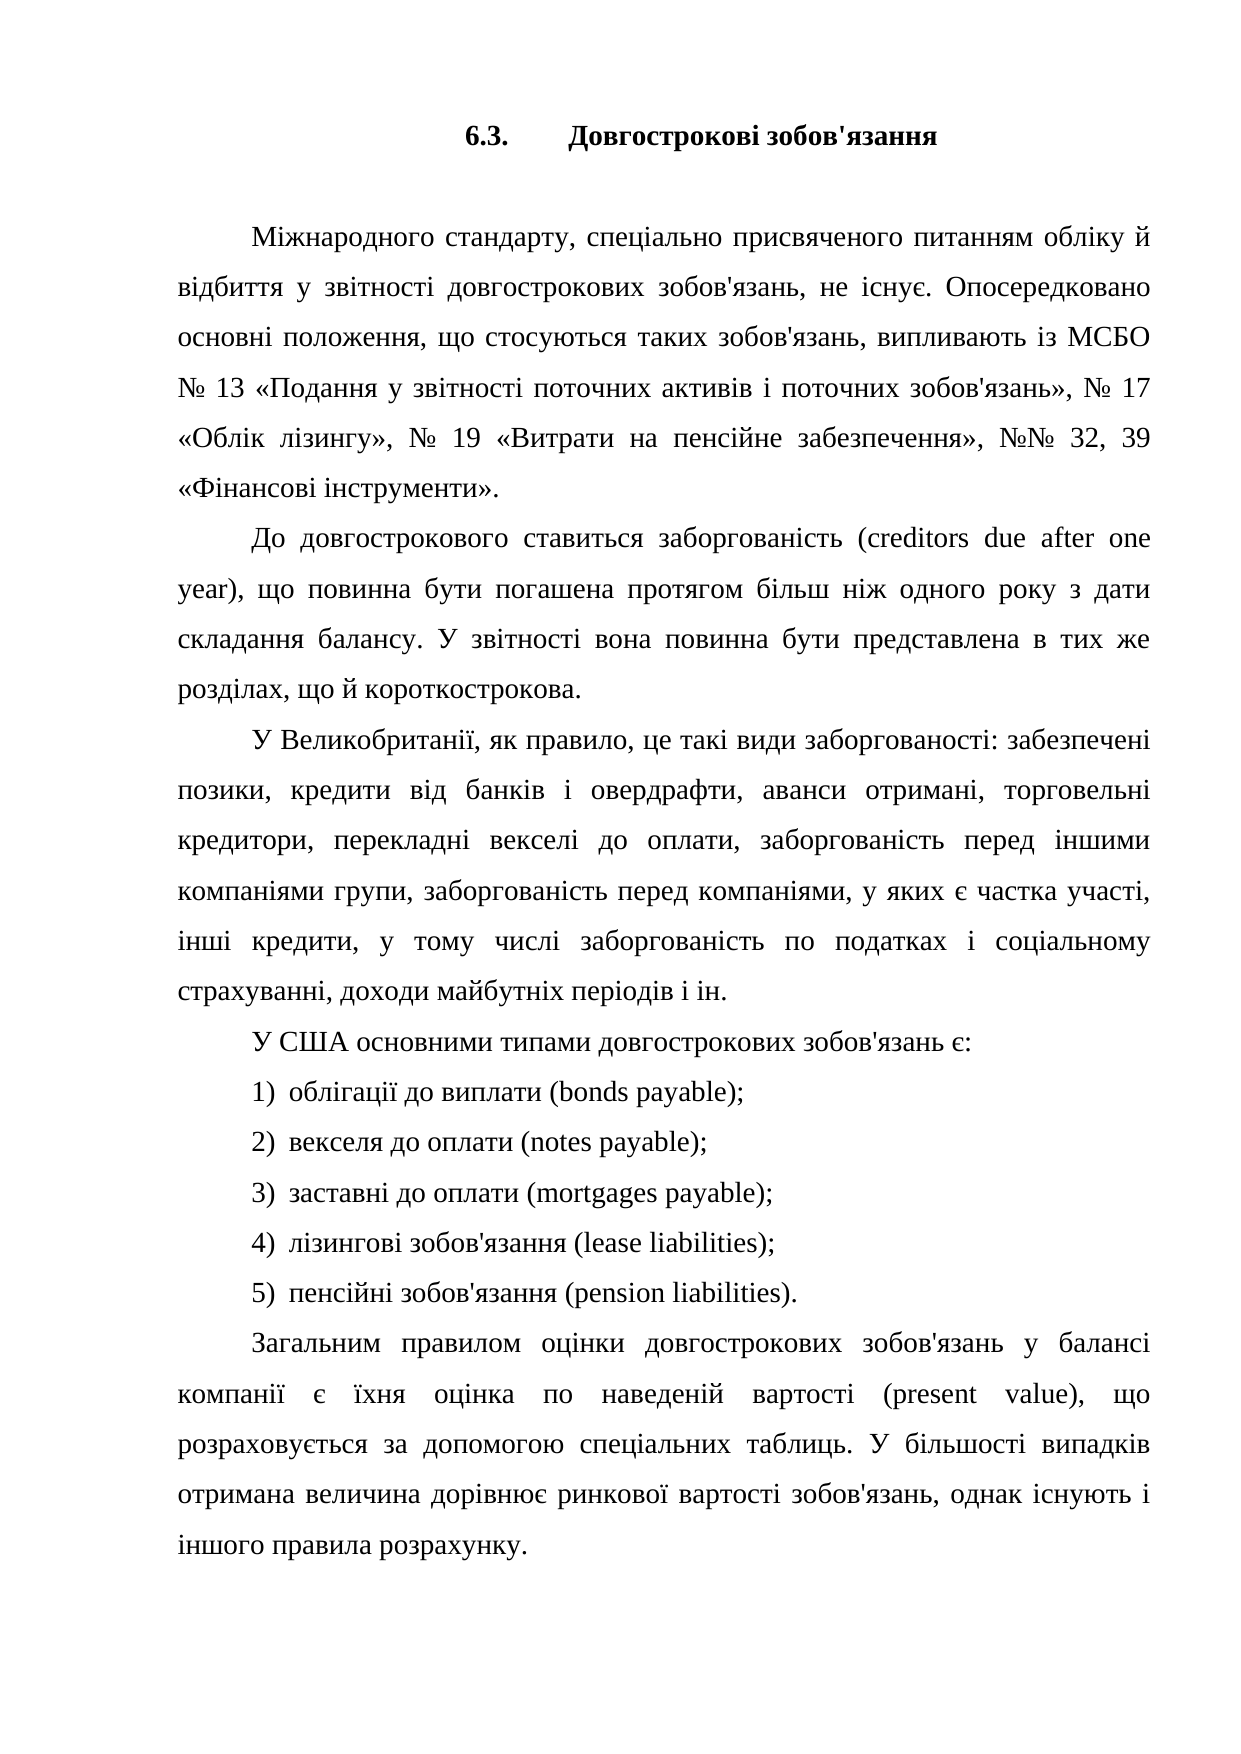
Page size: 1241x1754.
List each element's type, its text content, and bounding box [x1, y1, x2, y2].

list пенсійні зобов'язання (pension liabilities). [177, 1275, 1152, 1309]
list заставні до оплати (mortgages payable); [177, 1175, 1152, 1208]
list облігації до виплати (bonds payable); [177, 1074, 1152, 1108]
text У Великобританії, як правило, це такі види заборгованості: забезпечені позики, кредити від банків і овердрафти, аванси отримані, торговельні кредитори, перекладні векселі до оплати, заборгованість перед іншими компаніями групи, заборгованість перед компаніями, у яких є частка участі, інші кредити, у тому числі заборгованість по податках і соціальному страхуванні, доходи майбутніх періодів і ін. [177, 722, 1152, 1007]
text До довгострокового ставиться заборгованість (creditors due after one year), що повинна бути погашена протягом більш ніж одного року з дати складання балансу. У звітності вона повинна бути представлена в тих же розділах, що й короткострокова. [177, 521, 1152, 705]
list лізингові зобов'язання (lease liabilities); [177, 1225, 1152, 1258]
text Міжнародного стандарту, спеціально присвяченого питанням обліку й відбиття у звітності довгострокових зобов'язань, не існує. Опосередковано основні положення, що стосуються таких зобов'язань, випливають із МСБО № 13 «Подання у звітності поточних активів і поточних зобов'язань», № 17 «Облік лізингу», № 19 «Витрати на пенсійне забезпечення», №№ 32, 39 «Фінансові інструменти». [177, 219, 1152, 504]
list Довгострокові зобов'язання [177, 118, 1152, 152]
text У США основними типами довгострокових зобов'язань є: [177, 1024, 1152, 1057]
list векселя до оплати (notes payable); [177, 1124, 1152, 1158]
text Загальним правилом оцінки довгострокових зобов'язань у балансі компанії є їхня оцінка по наведеній вартості (present value), що розраховується за допомогою спеціальних таблиць. У більшості випадків отримана величина дорівнює ринкової вартості зобов'язань, однак існують і іншого правила розрахунку. [177, 1326, 1152, 1560]
